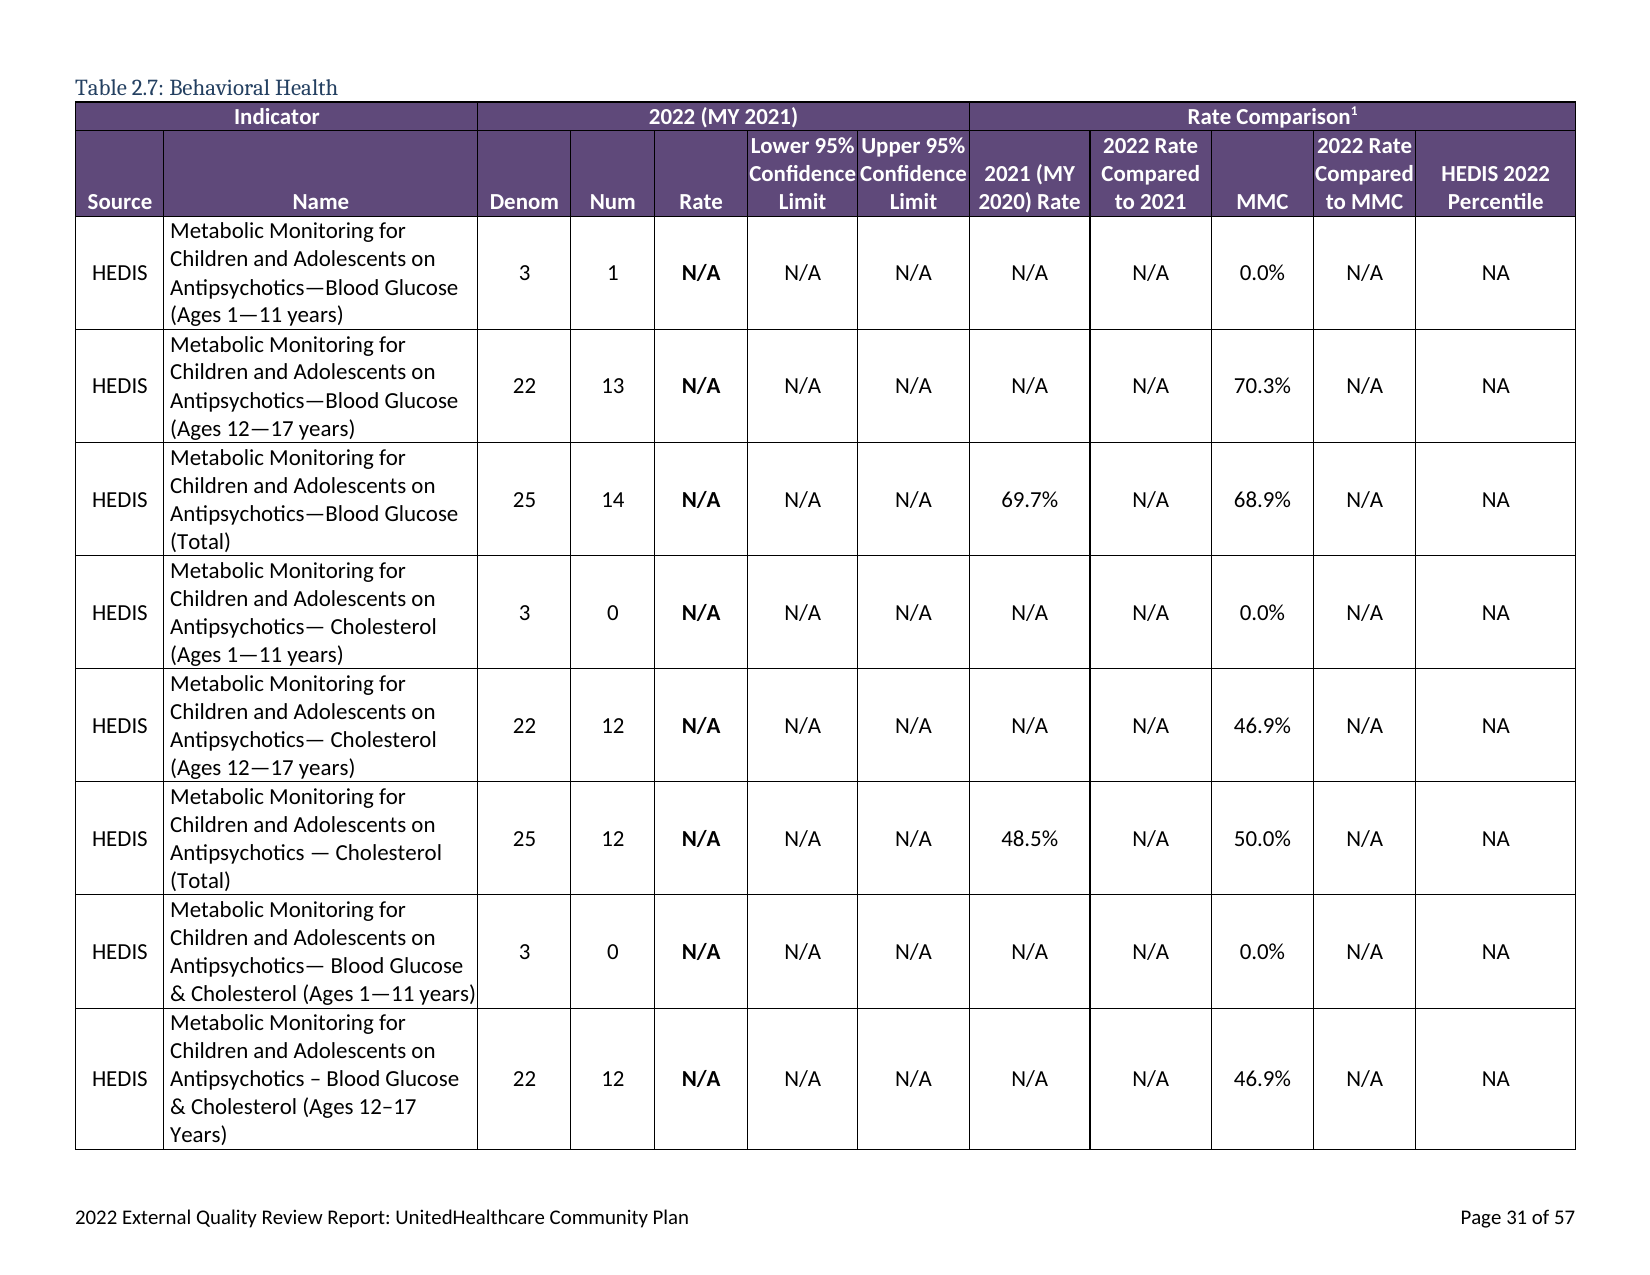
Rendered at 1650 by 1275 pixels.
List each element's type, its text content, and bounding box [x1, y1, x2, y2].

table_cell Lower 95% Confidence Limit [748, 131, 857, 216]
table_cell NA [1416, 669, 1575, 781]
table_cell N/A [1314, 669, 1415, 781]
table_cell 25 [478, 782, 570, 894]
table_cell 0 [571, 895, 654, 1007]
table_cell N/A [748, 217, 857, 329]
table_cell 22 [478, 669, 570, 781]
table_cell HEDIS [76, 330, 163, 442]
table_cell 2022 Rate Compared to 2021 [1091, 131, 1211, 216]
table_cell Metabolic Monitoring for Children and Adolescents on Antipsychotics— Cholesterol (Ages 12—17 years) [164, 669, 477, 781]
table_cell Metabolic Monitoring for Children and Adolescents on Antipsychotics— Cholesterol (Ages 1—11 years) [164, 556, 477, 668]
table_cell 0.0% [1212, 217, 1313, 329]
table_cell N/A [1314, 443, 1415, 555]
table_cell 12 [571, 1009, 654, 1148]
table_cell 46.9% [1212, 669, 1313, 781]
table_cell HEDIS [76, 1009, 163, 1148]
table_cell Num [571, 131, 654, 216]
table_cell HEDIS [76, 669, 163, 781]
table_cell HEDIS [76, 217, 163, 329]
table_cell 13 [571, 330, 654, 442]
table_cell 1 [571, 217, 654, 329]
table_cell N/A [858, 330, 969, 442]
table_cell N/A [1091, 556, 1211, 668]
table_cell N/A [1314, 330, 1415, 442]
table_cell N/A [1314, 217, 1415, 329]
table_cell N/A [1091, 782, 1211, 894]
table_cell N/A [970, 217, 1089, 329]
table_cell N/A [748, 443, 857, 555]
table_cell Metabolic Monitoring for Children and Adolescents on Antipsychotics – Blood Glucose & Cholesterol (Ages 12–17 Years) [164, 1009, 477, 1148]
table_cell N/A [970, 669, 1089, 781]
table_cell HEDIS 2022 Percentile [1416, 131, 1575, 216]
table_cell NA [1416, 782, 1575, 894]
table_cell N/A [970, 330, 1089, 442]
table_cell 46.9% [1212, 1009, 1313, 1148]
table_cell N/A [748, 895, 857, 1007]
table_cell N/A [1314, 1009, 1415, 1148]
table_cell Upper 95% Confidence Limit [858, 131, 969, 216]
table_header Rate Comparison1 [970, 103, 1575, 130]
table_cell N/A [858, 1009, 969, 1148]
table_header 2022 (MY 2021) [478, 103, 969, 130]
table_cell Metabolic Monitoring for Children and Adolescents on Antipsychotics— Blood Glucose & Cholesterol (Ages 1—11 years) [164, 895, 477, 1007]
table_cell 22 [478, 1009, 570, 1148]
table_cell 3 [478, 217, 570, 329]
table_cell NA [1416, 1009, 1575, 1148]
table_cell NA [1416, 217, 1575, 329]
table_cell N/A [748, 330, 857, 442]
subtitle Table 2.7: Behavioral Health [75, 75, 1575, 101]
table_cell HEDIS [76, 556, 163, 668]
table_cell N/A [858, 782, 969, 894]
table_cell N/A [655, 443, 747, 555]
table_cell N/A [1091, 443, 1211, 555]
table_cell NA [1416, 556, 1575, 668]
table_cell HEDIS [76, 895, 163, 1007]
table_cell N/A [655, 669, 747, 781]
table_cell 2022 Rate Compared to MMC [1314, 131, 1415, 216]
table_cell N/A [1314, 895, 1415, 1007]
table_cell 22 [478, 330, 570, 442]
table_cell N/A [970, 556, 1089, 668]
table_cell 12 [571, 669, 654, 781]
table_cell Metabolic Monitoring for Children and Adolescents on Antipsychotics—Blood Glucose (Total) [164, 443, 477, 555]
table_cell N/A [655, 556, 747, 668]
table_cell N/A [748, 669, 857, 781]
table_cell N/A [655, 782, 747, 894]
table_cell 70.3% [1212, 330, 1313, 442]
table_cell NA [1416, 895, 1575, 1007]
table_cell N/A [748, 556, 857, 668]
table_cell N/A [655, 217, 747, 329]
table_cell HEDIS [76, 782, 163, 894]
table_cell Denom [478, 131, 570, 216]
table_cell N/A [655, 330, 747, 442]
table_header Indicator [76, 103, 477, 130]
table_cell N/A [858, 556, 969, 668]
table_cell N/A [655, 1009, 747, 1148]
table_cell N/A [748, 782, 857, 894]
table_cell N/A [970, 1009, 1089, 1148]
table_cell 48.5% [970, 782, 1089, 894]
table_cell Source [76, 131, 163, 216]
table_cell 0.0% [1212, 895, 1313, 1007]
table_cell Metabolic Monitoring for Children and Adolescents on Antipsychotics — Cholesterol (Total) [164, 782, 477, 894]
table_cell N/A [1091, 669, 1211, 781]
table_cell N/A [1091, 1009, 1211, 1148]
table_cell N/A [970, 895, 1089, 1007]
table_cell N/A [858, 443, 969, 555]
table_cell NA [1416, 443, 1575, 555]
table_cell N/A [1091, 217, 1211, 329]
table_cell N/A [1091, 895, 1211, 1007]
table_cell N/A [858, 669, 969, 781]
table_cell 3 [478, 556, 570, 668]
table_cell N/A [858, 217, 969, 329]
table_cell 2021 (MY 2020) Rate [970, 131, 1089, 216]
table_cell N/A [1314, 556, 1415, 668]
table_cell 3 [478, 895, 570, 1007]
table_cell 12 [571, 782, 654, 894]
table_cell MMC [1212, 131, 1313, 216]
table_cell NA [1416, 330, 1575, 442]
table_cell N/A [655, 895, 747, 1007]
table_cell Rate [655, 131, 747, 216]
table_cell Metabolic Monitoring for Children and Adolescents on Antipsychotics—Blood Glucose (Ages 12—17 years) [164, 330, 477, 442]
table_cell 68.9% [1212, 443, 1313, 555]
table_cell 50.0% [1212, 782, 1313, 894]
table_cell N/A [1314, 782, 1415, 894]
table_cell Metabolic Monitoring for Children and Adolescents on Antipsychotics—Blood Glucose (Ages 1—11 years) [164, 217, 477, 329]
table_cell N/A [1091, 330, 1211, 442]
table_cell Name [164, 131, 477, 216]
table_cell 69.7% [970, 443, 1089, 555]
table_cell 0 [571, 556, 654, 668]
table_cell 25 [478, 443, 570, 555]
table_cell 14 [571, 443, 654, 555]
table_cell N/A [858, 895, 969, 1007]
table_cell HEDIS [76, 443, 163, 555]
table_cell 0.0% [1212, 556, 1313, 668]
table_cell N/A [748, 1009, 857, 1148]
